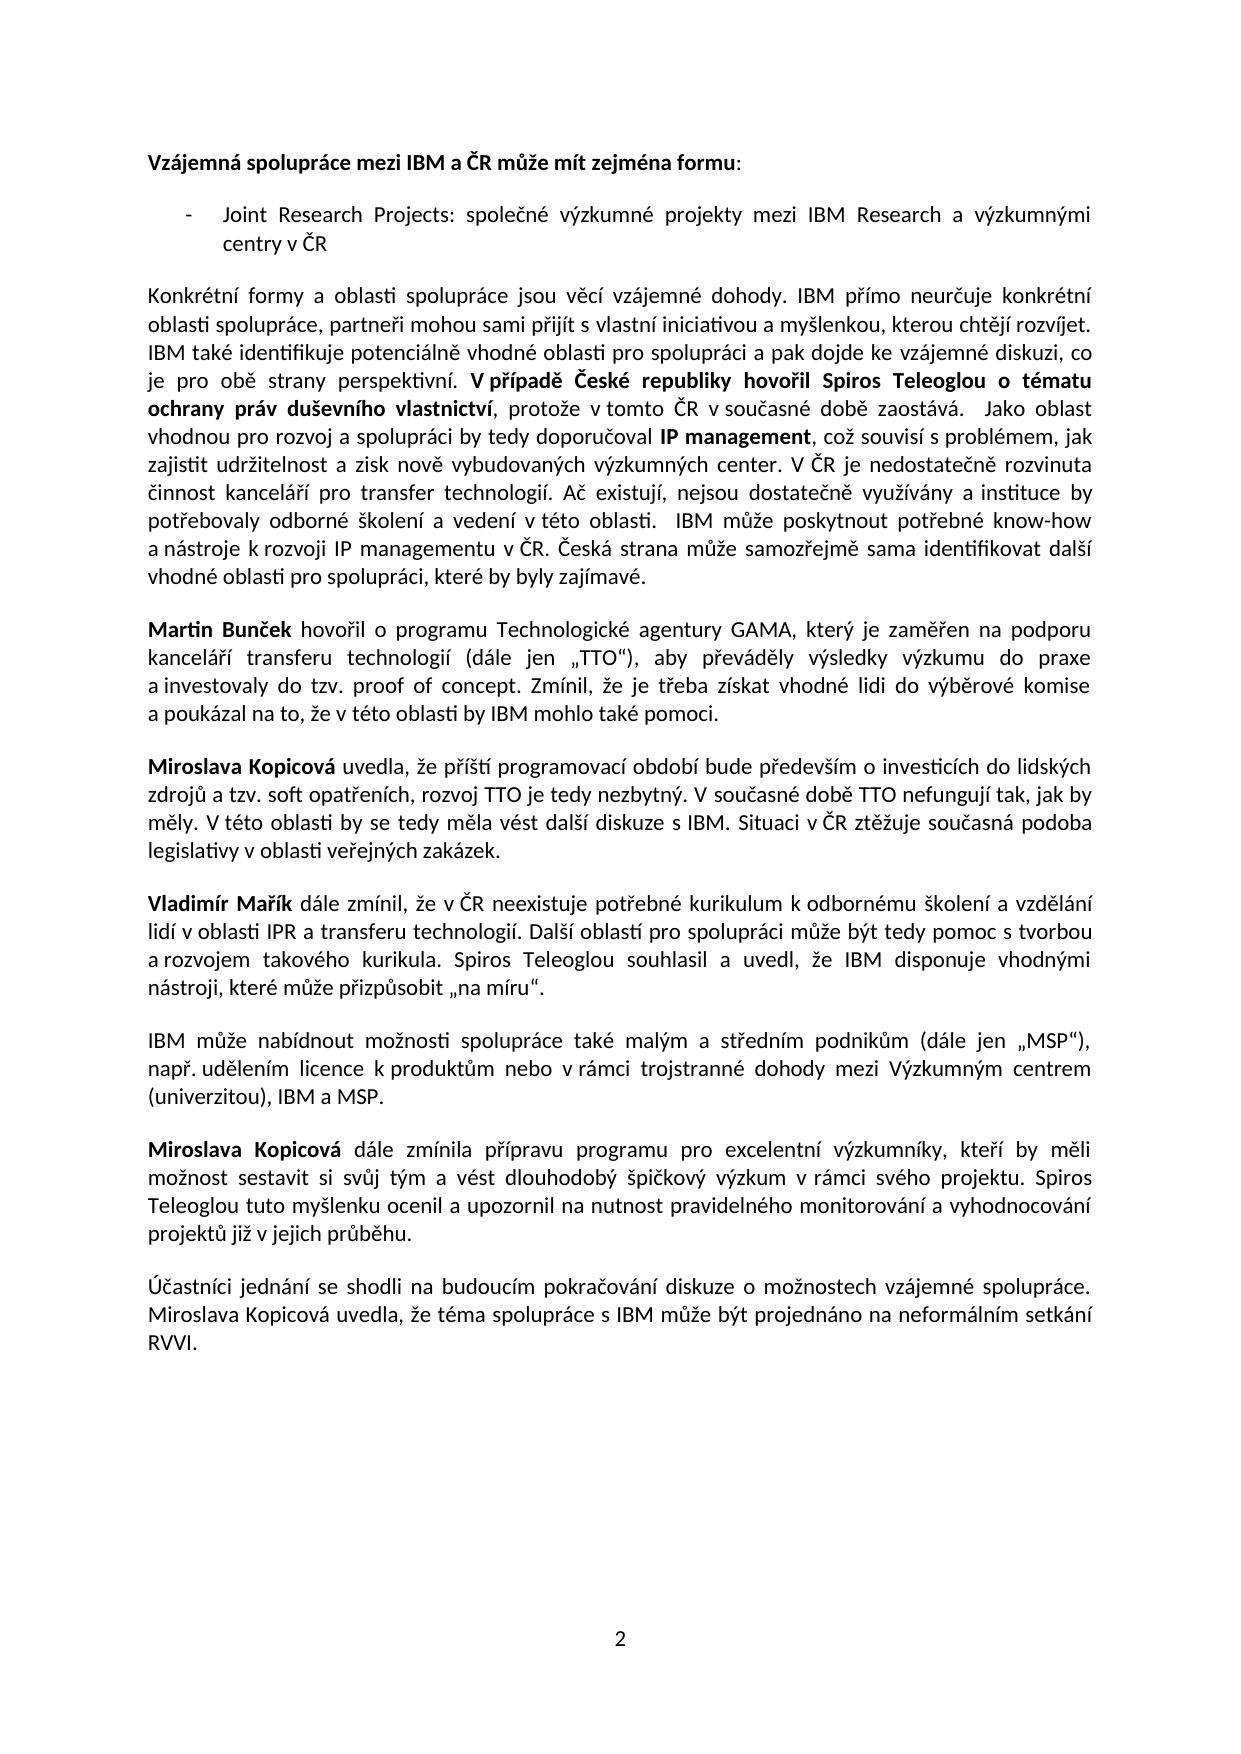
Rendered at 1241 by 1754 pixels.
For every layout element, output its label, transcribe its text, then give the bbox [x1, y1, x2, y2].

text Miroslava Kopicová dále zmínila přípravu programu pro excelentní výzkumníky, kteří by měli možnost sestavit si svůj tým a vést dlouhodobý špičkový výzkum v rámci svého projektu. Spiros Teleoglou tuto myšlenku ocenil a upozornil na nutnost pravidelného monitorování a vyhodnocování projektů již v jejich průběhu. [148, 1135, 1093, 1247]
text IBM může nabídnout možnosti spolupráce také malým a středním podnikům (dále jen „MSP“), např. udělením licence k produktům nebo v rámci trojstranné dohody mezi Výzkumným centrem (univerzitou), IBM a MSP. [148, 1026, 1093, 1110]
text Vzájemná spolupráce mezi IBM a ČR může mít zejména formu: [148, 148, 1093, 176]
text Miroslava Kopicová uvedla, že příští programovací období bude především o investicích do lidských zdrojů a tzv. soft opatřeních, rozvoj TTO je tedy nezbytný. V současné době TTO nefungují tak, jak by měly. V této oblasti by se tedy měla vést další diskuze s IBM. Situaci v ČR ztěžuje současná podoba legislativy v oblasti veřejných zakázek. [148, 752, 1093, 864]
text Vladimír Mařík dále zmínil, že v ČR neexistuje potřebné kurikulum k odbornému školení a vzdělání lidí v oblasti IPR a transferu technologií. Další oblastí pro spolupráci může být tedy pomoc s tvorbou a rozvojem takového kurikula. Spiros Teleoglou souhlasil a uvedl, že IBM disponuje vhodnými nástroji, které může přizpůsobit „na míru“. [148, 889, 1093, 1001]
text Účastníci jednání se shodli na budoucím pokračování diskuze o možnostech vzájemné spolupráce. Miroslava Kopicová uvedla, že téma spolupráce s IBM může být projednáno na neformálním setkání RVVI. [148, 1272, 1093, 1356]
list Joint Research Projects: společné výzkumné projekty mezi IBM Research a výzkumnými centry v ČR [185, 201, 1093, 257]
text Martin Bunček hovořil o programu Technologické agentury GAMA, který je zaměřen na podporu kanceláří transferu technologií (dále jen „TTO“), aby převáděly výsledky výzkumu do praxe a investovaly do tzv. proof of concept. Zmínil, že je třeba získat vhodné lidi do výběrové komise a poukázal na to, že v této oblasti by IBM mohlo také pomoci. [148, 615, 1093, 727]
text Konkrétní formy a oblasti spolupráce jsou věcí vzájemné dohody. IBM přímo neurčuje konkrétní oblasti spolupráce, partneři mohou sami přijít s vlastní iniciativou a myšlenkou, kterou chtějí rozvíjet. IBM také identifikuje potenciálně vhodné oblasti pro spolupráci a pak dojde ke vzájemné diskuzi, co je pro obě strany perspektivní. V případě České republiky hovořil Spiros Teleoglou o tématu ochrany práv duševního vlastnictví, protože v tomto ČR v současné době zaostává. Jako oblast vhodnou pro rozvoj a spolupráci by tedy doporučoval IP management, což souvisí s problémem, jak zajistit udržitelnost a zisk nově vybudovaných výzkumných center. V ČR je nedostatečně rozvinuta činnost kanceláří pro transfer technologií. Ač existují, nejsou dostatečně využívány a instituce by potřebovaly odborné školení a vedení v této oblasti. IBM může poskytnout potřebné know-how a nástroje k rozvoji IP managementu v ČR. Česká strana může samozřejmě sama identifikovat další vhodné oblasti pro spolupráci, které by byly zajímavé. [148, 282, 1093, 590]
